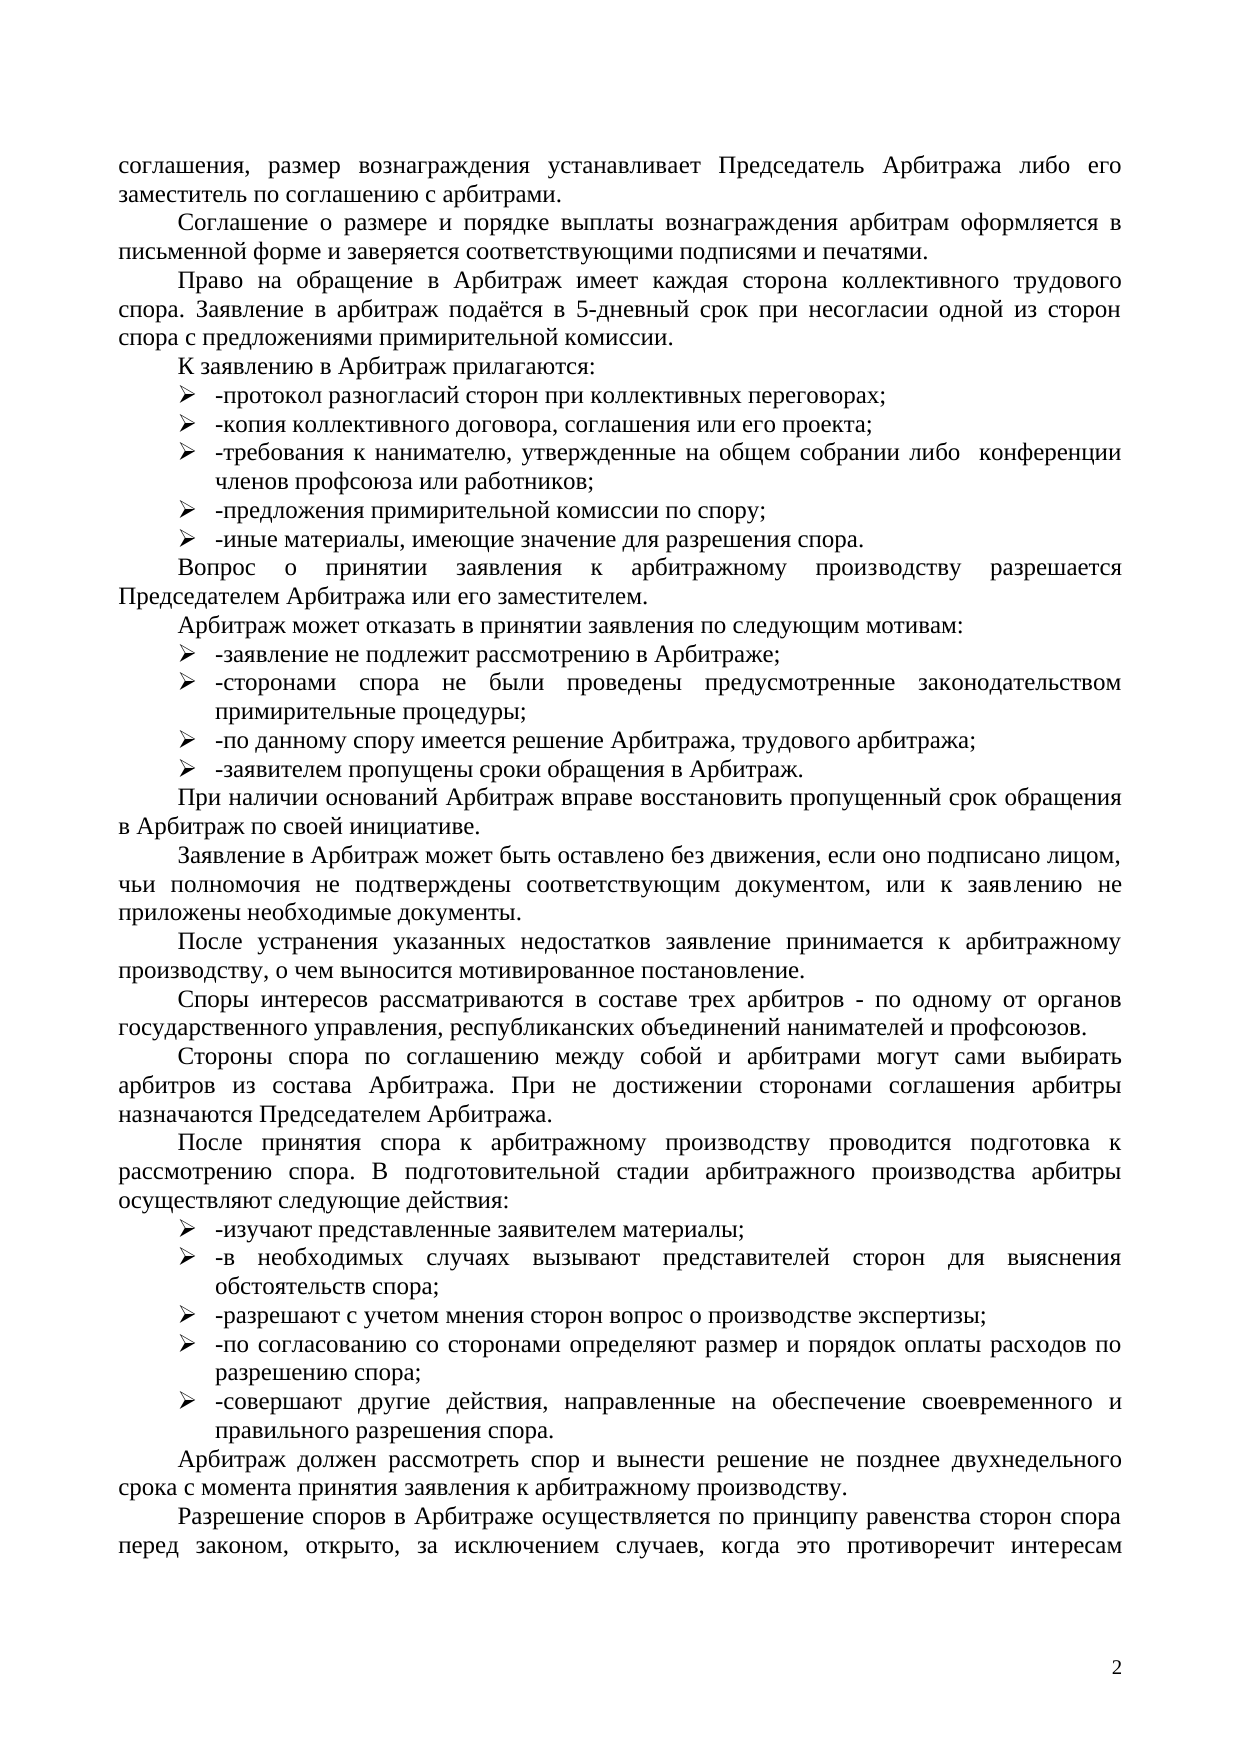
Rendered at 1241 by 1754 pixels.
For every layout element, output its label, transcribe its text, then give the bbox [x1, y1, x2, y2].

list -по данному спору имеется решение Арбитража, трудового арбитража; [177, 725, 1122, 754]
list -протокол разногласий сторон при коллективных переговорах; [177, 380, 1122, 409]
text Право на обращение в Арбитраж имеет каждая сторона коллективного трудового спора. Заявление в арбитраж подаётся в 5-дневный срок при несогласии одной из сторон спора с предложениями примирительной комиссии. [118, 265, 1122, 351]
list -по согласованию со сторонами определяют размер и порядок оплаты расходов по разрешению спора; [177, 1329, 1122, 1386]
list -разрешают с учетом мнения сторон вопрос о производстве экспертизы; [177, 1300, 1122, 1329]
text При наличии оснований Арбитраж вправе восстановить пропущенный срок обращения в Арбитраж по своей инициативе. [118, 782, 1122, 840]
text Арбитраж может отказать в принятии заявления по следующим мотивам: [118, 610, 1122, 639]
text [118, 150, 1122, 207]
list -требования к нанимателю, утвержденные на общем собрании либо конференции членов профсоюза или работников; [177, 437, 1122, 495]
list -совершают другие действия, направленные на обеспечение своевременного и правильного разрешения спора. [177, 1386, 1122, 1444]
list -изучают представленные заявителем материалы; [177, 1214, 1122, 1242]
text Споры интересов рассматриваются в составе трех арбитров - по одному от органов государственного управления, республиканских объединений нанимателей и профсоюзов. [118, 984, 1122, 1041]
text Заявление в Арбитраж может быть оставлено без движения, если оно подписано лицом, чьи полномочия не подтверждены соответствующим документом, или к заявлению не приложены необходимые документы. [118, 840, 1122, 926]
text Арбитраж должен рассмотреть спор и вынести решение не позднее двухнедельного срока с момента принятия заявления к арбитражному производству. [118, 1444, 1122, 1501]
list -иные материалы, имеющие значение для разрешения спора. [177, 524, 1122, 552]
list -сторонами спора не были проведены предусмотренные законодательством примирительные процедуры; [177, 667, 1122, 725]
text После принятия спора к арбитражному производству проводится подготовка к рассмотрению спора. В подготовительной стадии арбитражного производства арбитры осуществляют следующие действия: [118, 1127, 1122, 1214]
list -заявление не подлежит рассмотрению в Арбитраже; [177, 639, 1122, 667]
list -в необходимых случаях вызывают представителей сторон для выяснения обстоятельств спора; [177, 1242, 1122, 1300]
list -предложения примирительной комиссии по спору; [177, 495, 1122, 524]
text К заявлению в Арбитраж прилагаются: [118, 351, 1122, 380]
text Стороны спора по соглашению между собой и арбитрами могут сами выбирать арбитров из состава Арбитража. При не достижении сторонами соглашения арбитры назначаются Председателем Арбитража. [118, 1041, 1122, 1127]
text Соглашение о размере и порядке выплаты вознаграждения арбитрам оформляется в письменной форме и заверяется соответствующими подписями и печатями. [118, 207, 1122, 265]
text После устранения указанных недостатков заявление принимается к арбитражному производству, о чем выносится мотивированное постановление. [118, 926, 1122, 984]
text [118, 1501, 1122, 1559]
list -копия коллективного договора, соглашения или его проекта; [177, 409, 1122, 437]
list -заявителем пропущены сроки обращения в Арбитраж. [177, 754, 1122, 782]
text Вопрос о принятии заявления к арбитражному производству разрешается Председателем Арбитража или его заместителем. [118, 552, 1122, 610]
